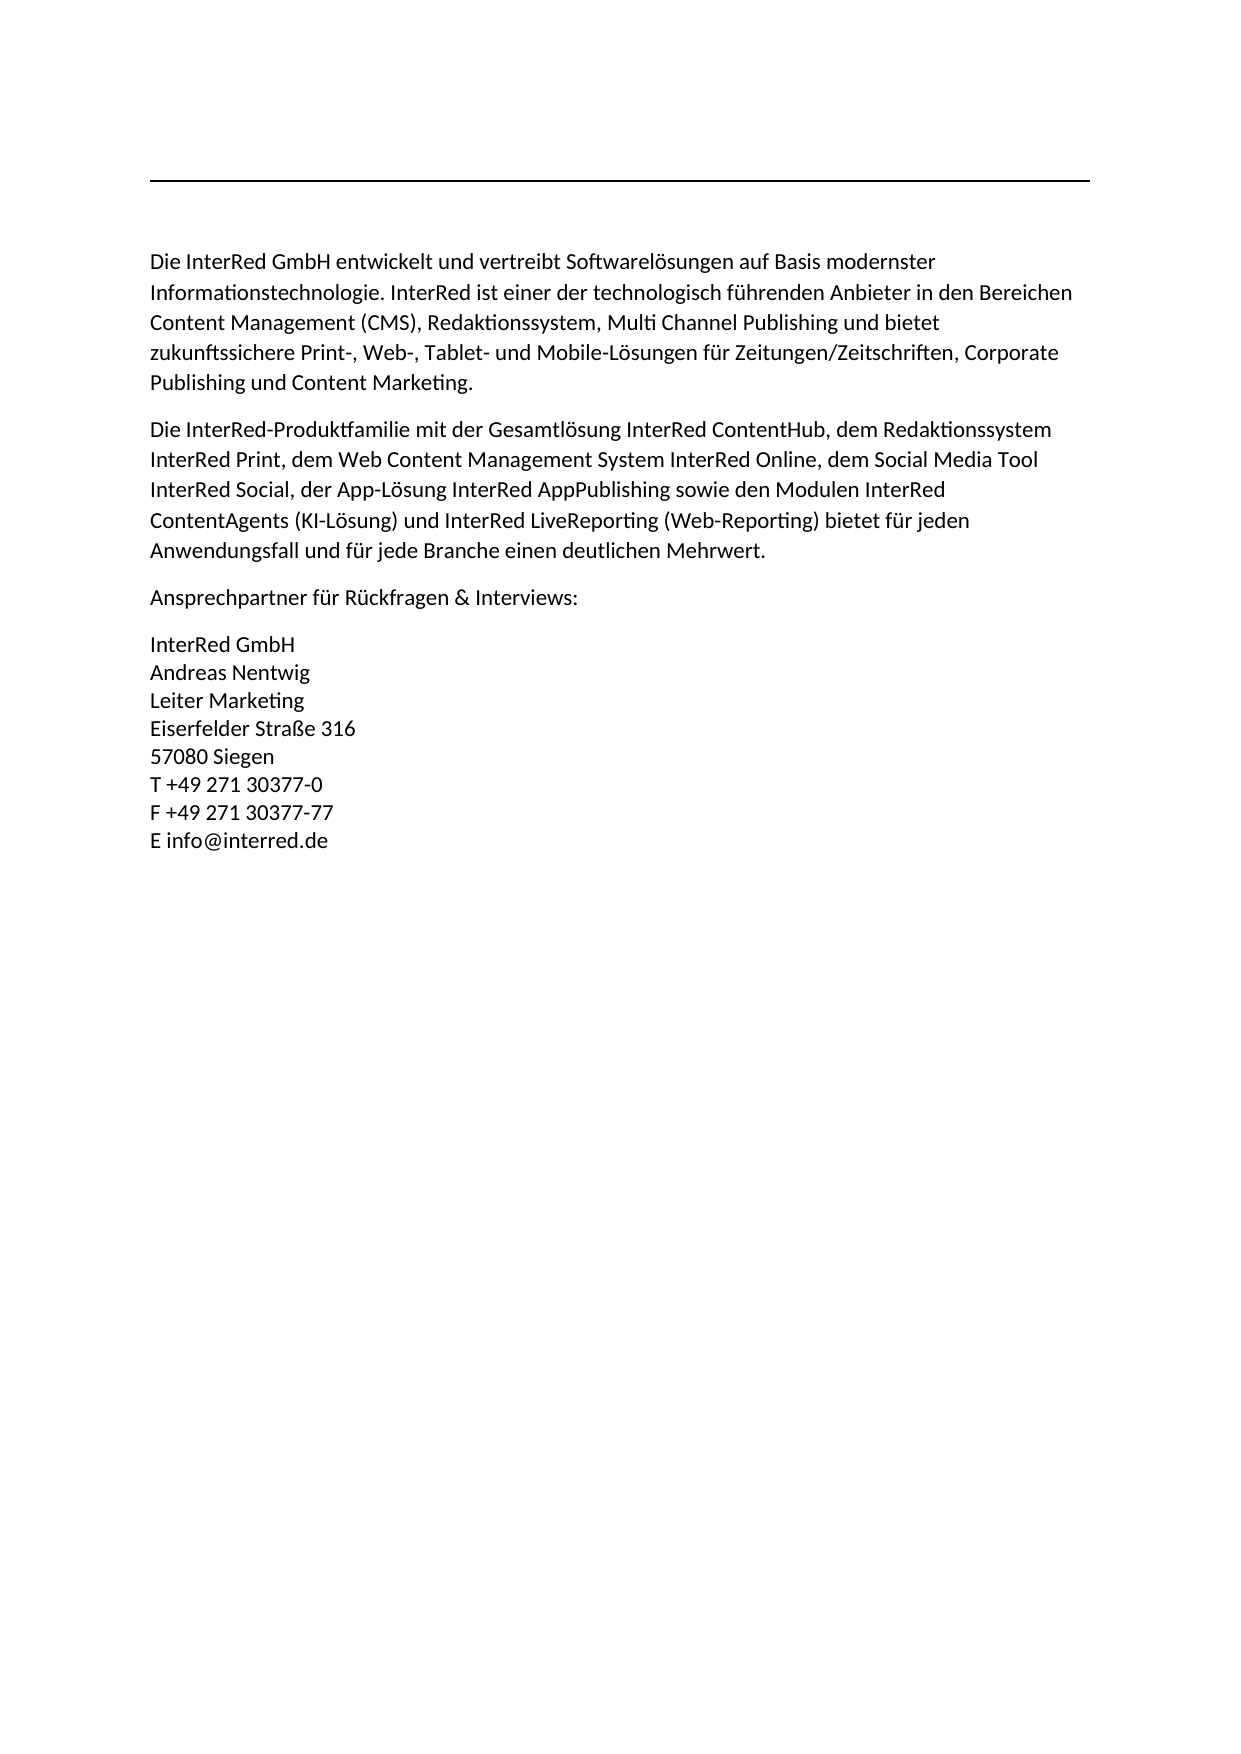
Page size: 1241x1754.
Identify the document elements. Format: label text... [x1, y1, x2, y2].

text InterRed GmbH [150, 630, 1090, 658]
text Eiserfelder Straße 316 [150, 714, 1090, 742]
text Ansprechpartner für Rückfragen & Interviews: [150, 583, 1090, 611]
text Andreas Nentwig [150, 658, 1090, 686]
text T +49 271 30377-0 [150, 770, 1090, 798]
text 57080 Siegen [150, 742, 1090, 770]
text F +49 271 30377-77 [150, 798, 1090, 826]
text E info@interred.de [150, 826, 1090, 854]
text Leiter Marketing [150, 686, 1090, 714]
text Die InterRed GmbH entwickelt und vertreibt Softwarelösungen auf Basis modernster Informationstechnologie. InterRed ist einer der technologisch führenden Anbieter in den Bereichen Content Management (CMS), Redaktionssystem, Multi Channel Publishing und bietet zukunftssichere Print-, Web-, Tablet- und Mobile-Lösungen für Zeitungen/Zeitschriften, Corporate Publishing und Content Marketing. [150, 247, 1090, 396]
text Die InterRed-Produktfamilie mit der Gesamtlösung InterRed ContentHub, dem Redaktionssystem InterRed Print, dem Web Content Management System InterRed Online, dem Social Media Tool InterRed Social, der App-Lösung InterRed AppPublishing sowie den Modulen InterRed ContentAgents (KI-Lösung) und InterRed LiveReporting (Web-Reporting) bietet für jeden Anwendungsfall und für jede Branche einen deutlichen Mehrwert. [150, 415, 1090, 564]
